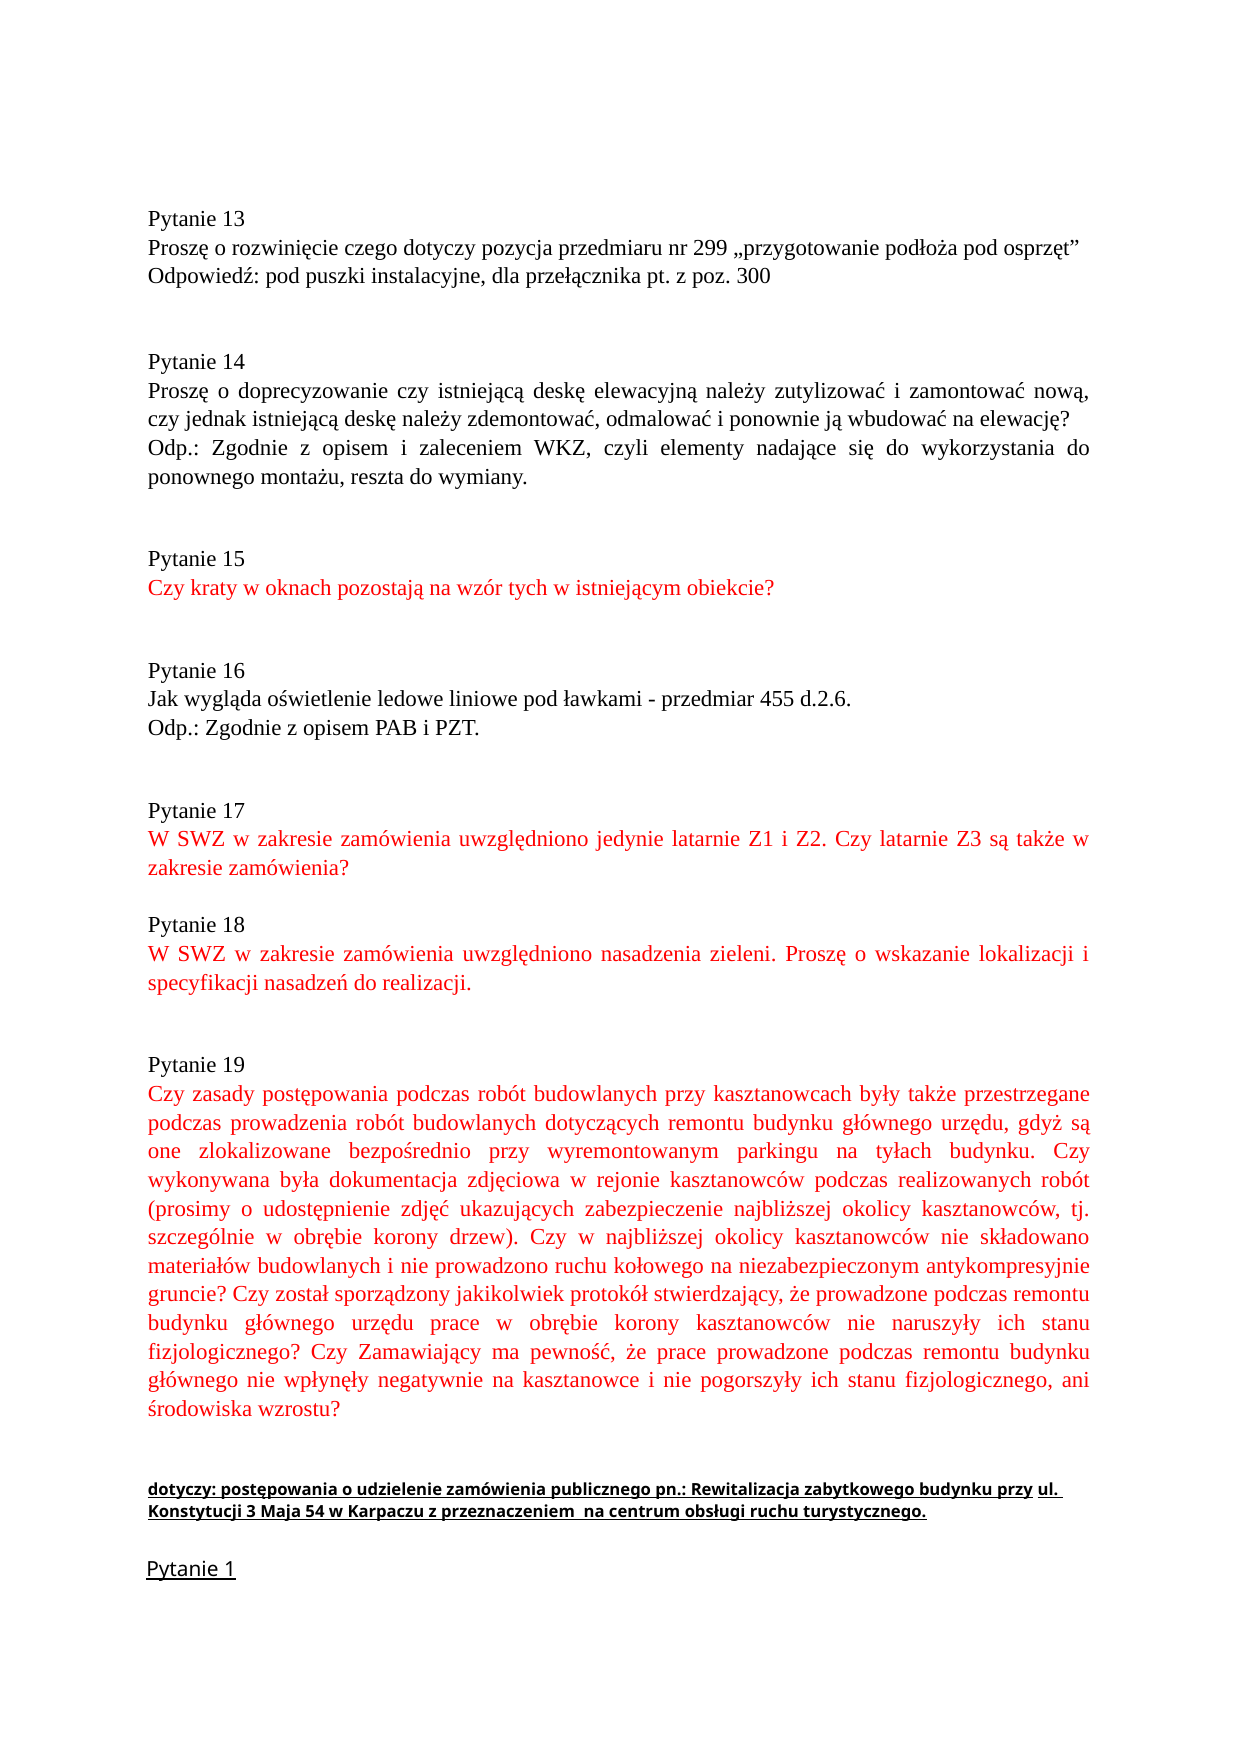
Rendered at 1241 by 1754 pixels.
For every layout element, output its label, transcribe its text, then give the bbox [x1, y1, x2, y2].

text Odp.: Zgodnie z opisem i zaleceniem WKZ, czyli elementy nadające się do wykorzystania do ponownego montażu, reszta do wymiany. [148, 434, 1091, 489]
text Pytanie 16 [148, 657, 1091, 683]
text Pytanie 15 [148, 545, 1091, 572]
text Pytanie 17 [148, 797, 1091, 823]
text Proszę o rozwinięcie czego dotyczy pozycja przedmiaru nr 299 „przygotowanie podłoża pod osprzęt” [148, 233, 1091, 260]
text Pytanie 13 [148, 205, 1091, 231]
text W SWZ w zakresie zamówienia uwzględniono jedynie latarnie Z1 i Z2. Czy latarnie Z3 są także w zakresie zamówienia? [148, 825, 1091, 880]
text Pytanie 18 [148, 911, 1091, 938]
text dotyczy: postępowania o udzielenie zamówienia publicznego pn.: Rewitalizacja zabytkowego budynku przy ul. Konstytucji 3 Maja 54 w Karpaczu z przeznaczeniem na centrum obsługi ruchu turystycznego. [148, 1478, 1093, 1523]
text Proszę o doprecyzowanie czy istniejącą deskę elewacyjną należy zutylizować i zamontować nową, czy jednak istniejącą deskę należy zdemontować, odmalować i ponownie ją wbudować na elewację? [148, 377, 1091, 432]
text Czy kraty w oknach pozostają na wzór tych w istniejącym obiekcie? [148, 574, 1091, 600]
text W SWZ w zakresie zamówienia uwzględniono nasadzenia zieleni. Proszę o wskazanie lokalizacji i specyfikacji nasadzeń do realizacji. [148, 940, 1091, 995]
text Czy zasady postępowania podczas robót budowlanych przy kasztanowcach były także przestrzegane podczas prowadzenia robót budowlanych dotyczących remontu budynku głównego urzędu, gdyż są one zlokalizowane bezpośrednio przy wyremontowanym parkingu na tyłach budynku. Czy wykonywana była dokumentacja zdjęciowa w rejonie kasztanowców podczas realizowanych robót (prosimy o udostępnienie zdjęć ukazujących zabezpieczenie najbliższej okolicy kasztanowców, tj. szczególnie w obrębie korony drzew). Czy w najbliższej okolicy kasztanowców nie składowano materiałów budowlanych i nie prowadzono ruchu kołowego na niezabezpieczonym antykompresyjnie gruncie? Czy został sporządzony jakikolwiek protokół stwierdzający, że prowadzone podczas remontu budynku głównego urzędu prace w obrębie korony kasztanowców nie naruszyły ich stanu fizjologicznego? Czy Zamawiający ma pewność, że prace prowadzone podczas remontu budynku głównego nie wpłynęły negatywnie na kasztanowce i nie pogorszyły ich stanu fizjologicznego, ani środowiska wzrostu? [148, 1080, 1091, 1421]
text Odpowiedź: pod puszki instalacyjne, dla przełącznika pt. z poz. 300 [148, 262, 1091, 288]
text Pytanie 19 [148, 1051, 1091, 1078]
text Odp.: Zgodnie z opisem PAB i PZT. [148, 714, 1091, 740]
text Jak wygląda oświetlenie ledowe liniowe pod ławkami - przedmiar 455 d.2.6. [148, 685, 1091, 712]
text Pytanie 14 [148, 348, 1091, 374]
text Pytanie 1 [146, 1554, 1093, 1583]
